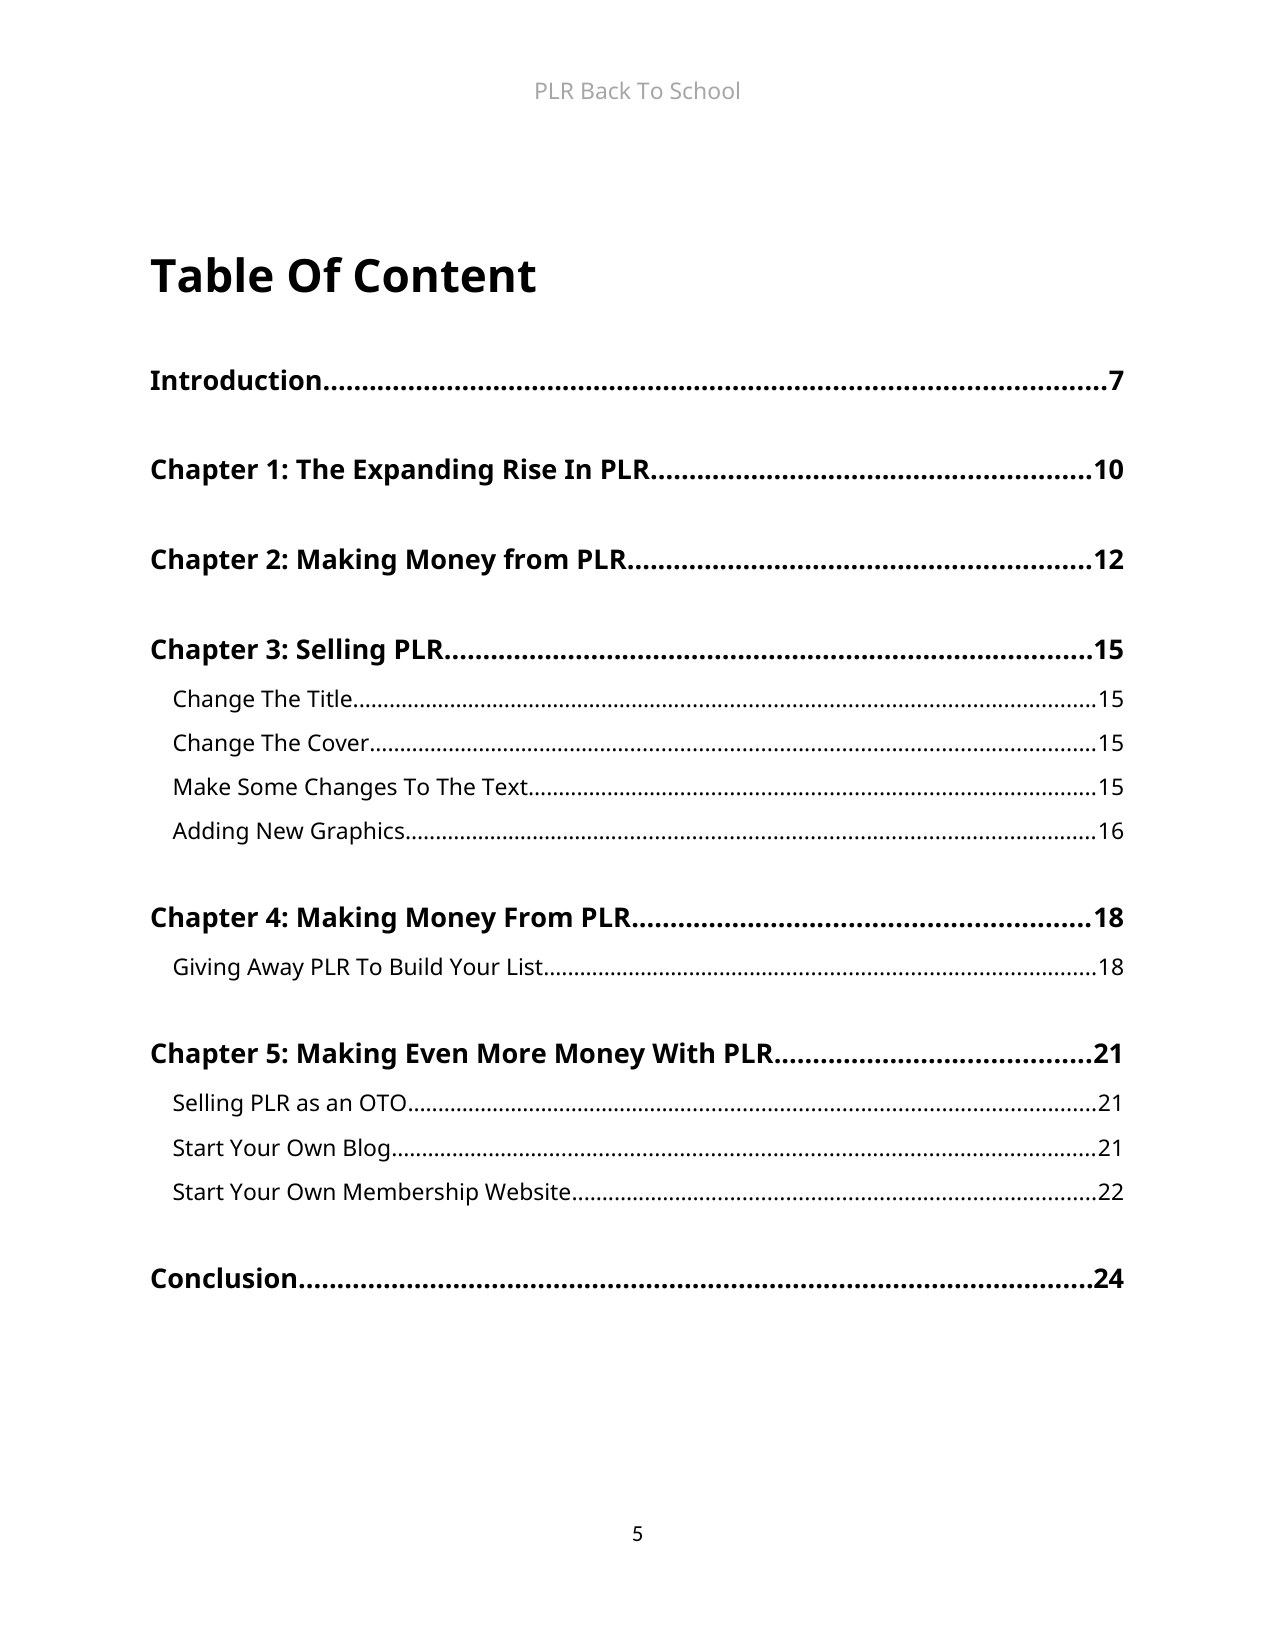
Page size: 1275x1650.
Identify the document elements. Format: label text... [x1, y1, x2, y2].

text Chapter 2: Making Money from PLR 12 [150, 541, 1125, 577]
text Chapter 3: Selling PLR 15 [150, 630, 1125, 667]
text Change The Cover 15 [172, 727, 1125, 758]
text Selling PLR as an OTO 21 [172, 1087, 1125, 1118]
text Introduction 7 [150, 361, 1125, 398]
text Table Of Content [150, 244, 1125, 306]
text Start Your Own Membership Website 22 [172, 1176, 1125, 1207]
text Conclusion 24 [150, 1259, 1125, 1296]
text Chapter 1: The Expanding Rise In PLR 10 [150, 451, 1125, 488]
text Chapter 5: Making Even More Money With PLR 21 [150, 1035, 1125, 1072]
text Giving Away PLR To Build Your List 18 [172, 951, 1125, 982]
text Chapter 4: Making Money From PLR 18 [150, 899, 1125, 936]
text Start Your Own Blog 21 [172, 1131, 1125, 1163]
text Change The Title 15 [172, 683, 1125, 714]
text Make Some Changes To The Text 15 [172, 771, 1125, 802]
text Adding New Graphics 16 [172, 815, 1125, 846]
